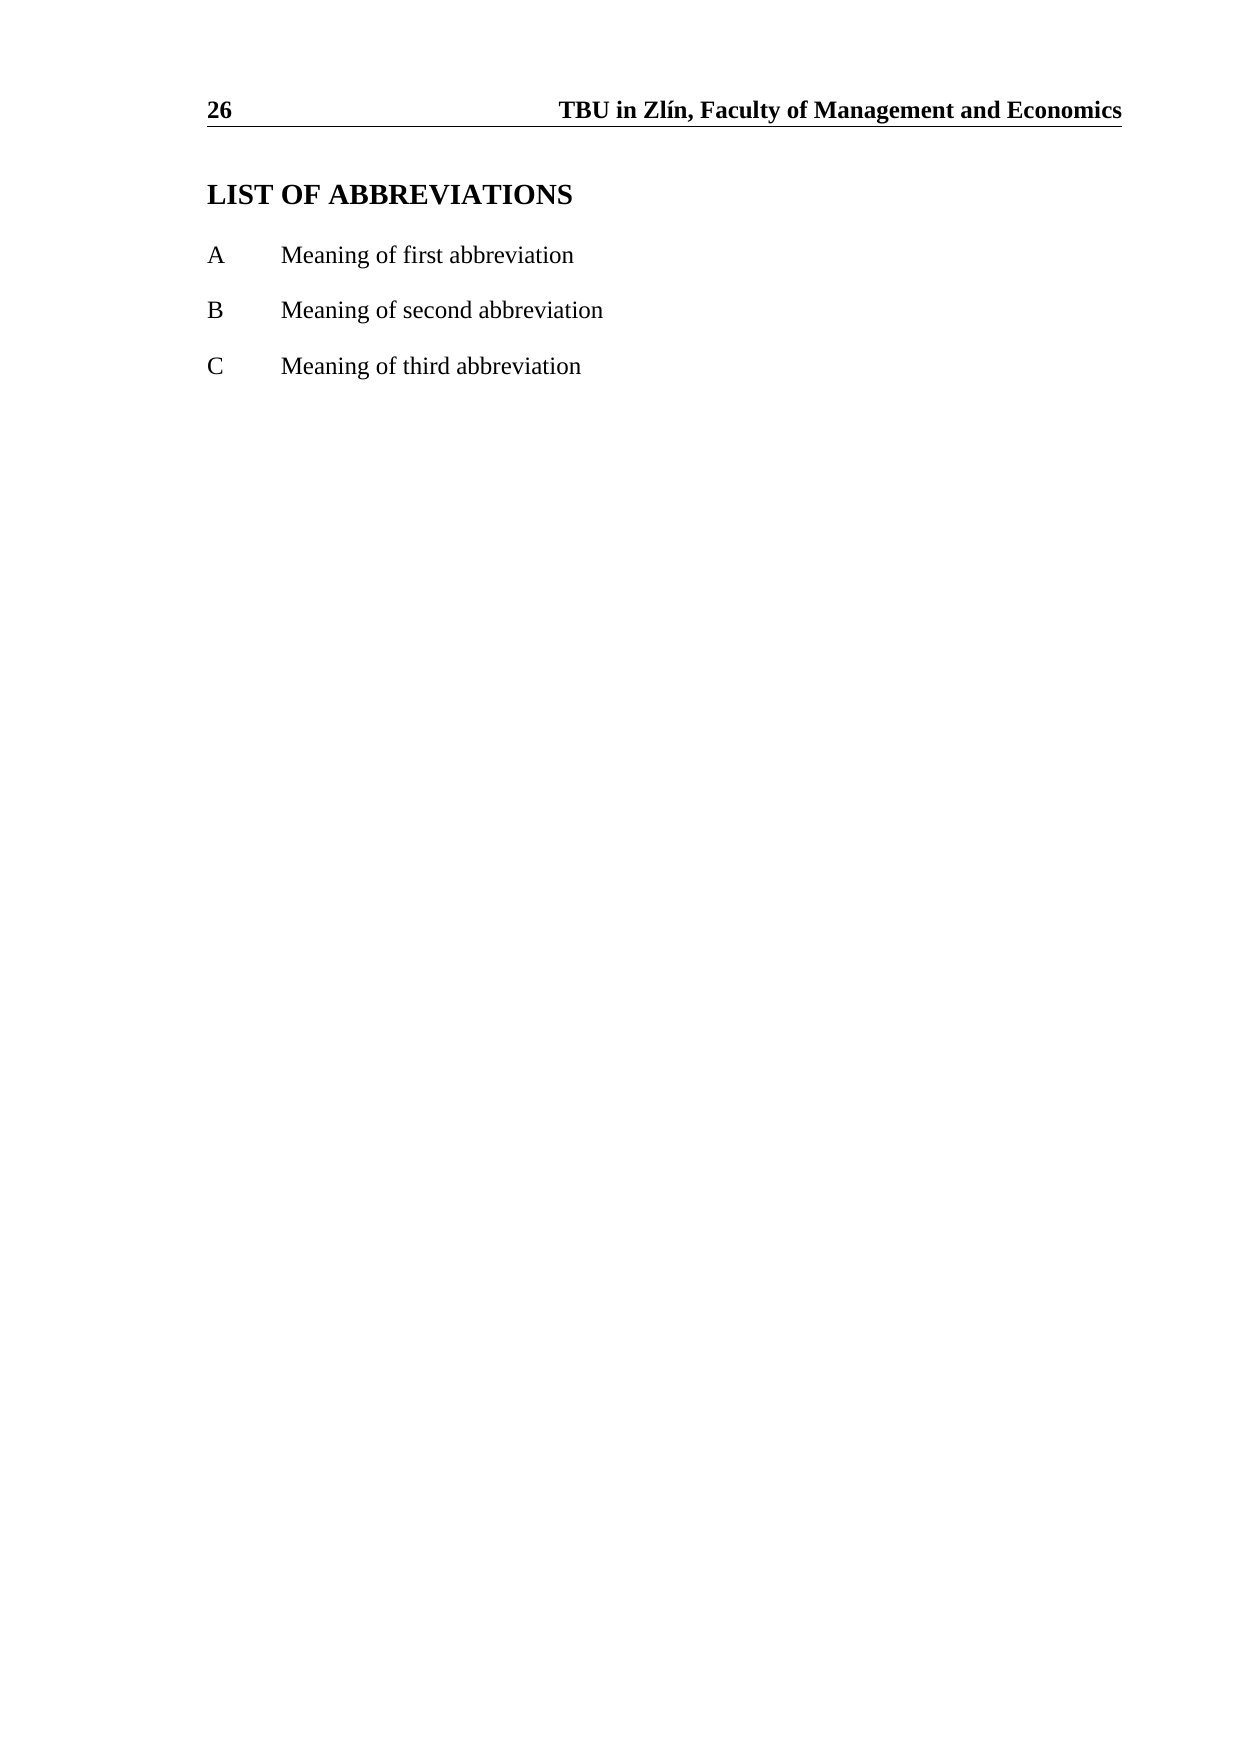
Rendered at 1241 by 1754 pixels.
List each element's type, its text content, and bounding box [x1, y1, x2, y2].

text A Meaning of first abbreviation [207, 240, 1122, 269]
text C Meaning of third abbreviation [207, 351, 1122, 380]
text List of Abbreviations [207, 177, 1122, 211]
text B Meaning of second abbreviation [207, 296, 1122, 324]
